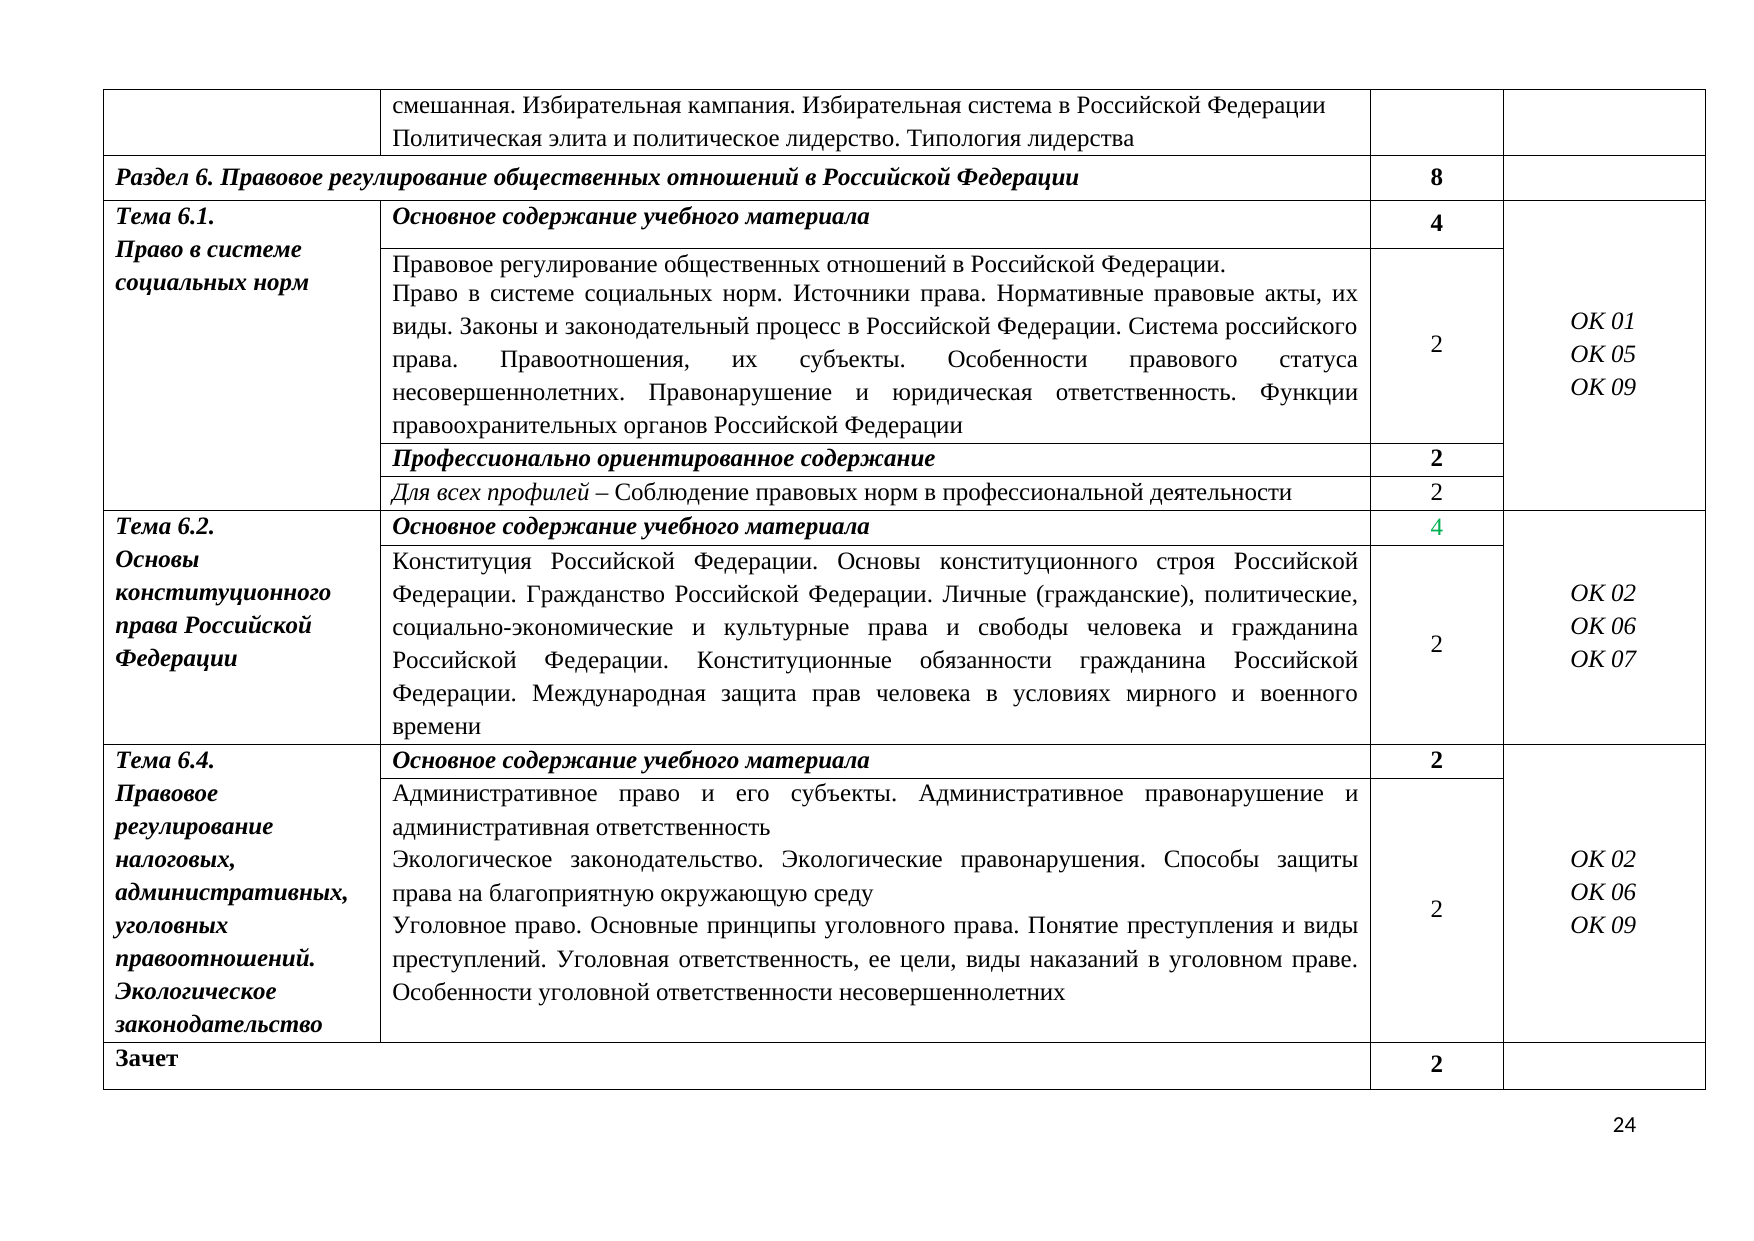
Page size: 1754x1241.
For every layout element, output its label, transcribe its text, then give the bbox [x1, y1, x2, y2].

table_cell Основное содержание учебного материала [381, 745, 1370, 777]
table_cell [1504, 1043, 1705, 1088]
table_cell Конституция Российской Федерации. Основы конституционного строя Российской Федерации. Гражданство Российской Федерации. Личные (гражданские), политические, социально-экономические и культурные права и свободы человека и гражданина Российской Федерации. Конституционные обязанности гражданина Российской Федерации. Международная защита прав человека в условиях мирного и военного времени [381, 546, 1370, 744]
table_cell 8 [1371, 156, 1503, 200]
table_cell ОК 01 ОК 05 ОК 09 [1504, 201, 1705, 510]
table_cell Тема 6.2. Основы конституционного права Российской Федерации [104, 511, 380, 744]
table_cell ОК 02 ОК 06 ОК 07 [1504, 511, 1705, 744]
table_cell Тема 6.1. Право в системе социальных норм [104, 201, 380, 510]
table_cell 2 [1371, 546, 1503, 744]
table_cell Основное содержание учебного материала [381, 511, 1370, 545]
table_cell 4 [1371, 511, 1503, 545]
table_cell 4 [1371, 201, 1503, 248]
table_cell 2 [1371, 745, 1503, 777]
table_cell 2 [1371, 477, 1503, 510]
table_cell ОК 02 ОК 06 ОК 09 [1504, 745, 1705, 1042]
table_cell Основное содержание учебного материала [381, 201, 1370, 248]
table_cell [1504, 156, 1705, 200]
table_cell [381, 90, 1370, 155]
table_cell 2 [1371, 1043, 1503, 1088]
table_cell Правовое регулирование общественных отношений в Российской Федерации. Право в системе социальных норм. Источники права. Нормативные правовые акты, их виды. Законы и законодательный процесс в Российской Федерации. Система российского права. Правоотношения, их субъекты. Особенности правового статуса несовершеннолетних. Правонарушение и юридическая ответственность. Функции правоохранительных органов Российской Федерации [381, 249, 1370, 442]
table_cell 2 [1371, 249, 1503, 442]
table_cell Тема 6.4. Правовое регулирование налоговых, административных, уголовных правоотношений. Экологическое законодательство [104, 745, 380, 1042]
table_cell Зачет [104, 1043, 1370, 1088]
table_cell Административное право и его субъекты. Административное правонарушение и административная ответственность Экологическое законодательство. Экологические правонарушения. Способы защиты права на благоприятную окружающую среду Уголовное право. Основные принципы уголовного права. Понятие преступления и виды преступлений. Уголовная ответственность, ее цели, виды наказаний в уголовном праве. Особенности уголовной ответственности несовершеннолетних [381, 779, 1370, 1042]
table_cell 2 [1371, 90, 1503, 155]
table_cell Для всех профилей – Соблюдение правовых норм в профессиональной деятельности [381, 477, 1370, 510]
table_cell 2 [1371, 779, 1503, 1042]
table_cell Профессионально ориентированное содержание [381, 444, 1370, 476]
table_cell 2 [1371, 444, 1503, 476]
table_cell Раздел 6. Правовое регулирование общественных отношений в Российской Федерации [104, 156, 1370, 200]
